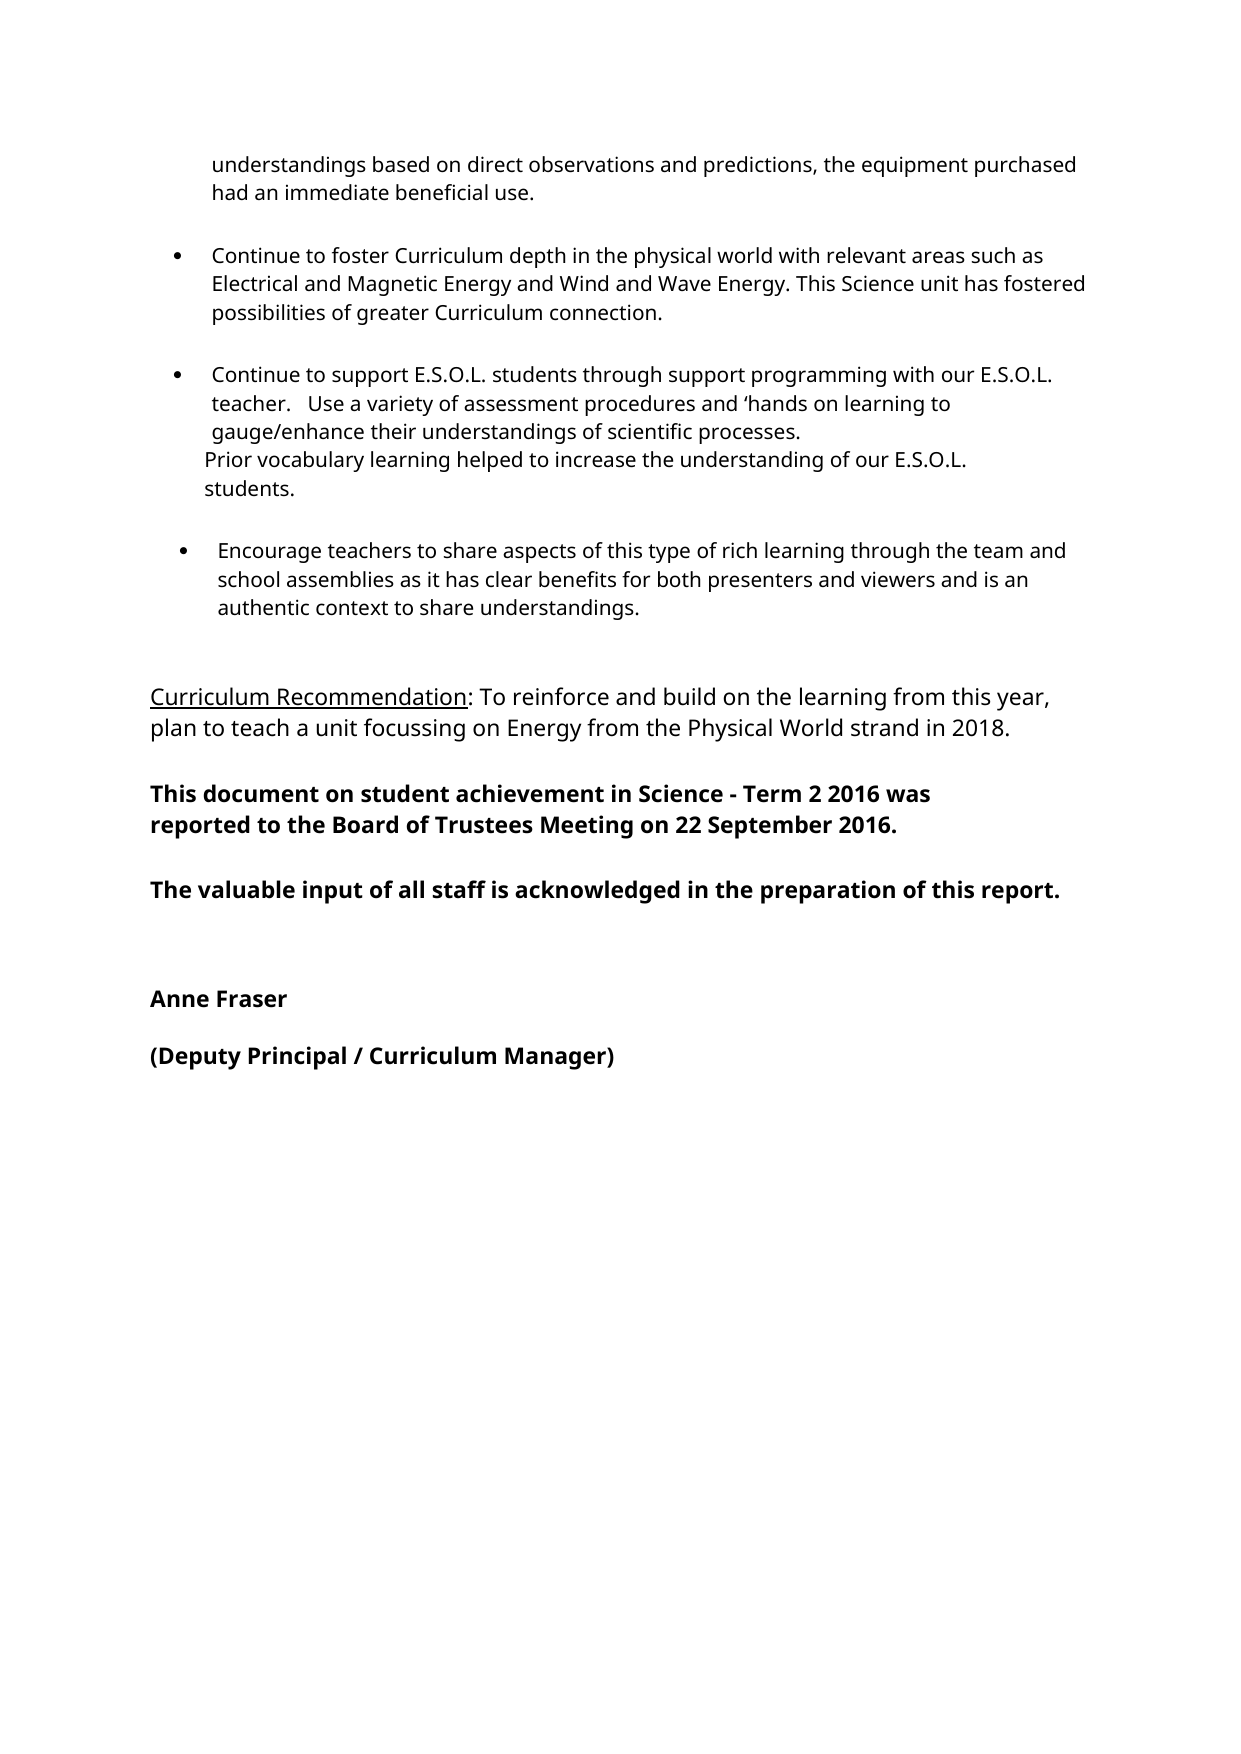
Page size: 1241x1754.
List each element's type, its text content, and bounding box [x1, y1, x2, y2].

text This document on student achievement in Science - Term 2 2016 was [150, 777, 1090, 809]
text (Deputy Principal / Curriculum Manager) [150, 1040, 1090, 1071]
list Continue to support E.S.O.L. students through support programming with our E.S.O.L. teacher. Use a variety of assessment procedures and ‘hands on learning to gauge/enhance their understandings of scientific processes. [174, 360, 1090, 446]
text The valuable input of all staff is acknowledged in the preparation of this report. [150, 874, 1090, 905]
text reported to the Board of Trustees Meeting on 22 September 2016. [150, 809, 1090, 840]
list Continue to foster Curriculum depth in the physical world with relevant areas such as Electrical and Magnetic Energy and Wind and Wave Energy. This Science unit has fostered possibilities of greater Curriculum connection. [174, 241, 1090, 326]
list Encourage teachers to share aspects of this type of rich learning through the team and school assemblies as it has clear benefits for both presenters and viewers and is an authentic context to share understandings. [180, 537, 1090, 622]
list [174, 150, 1090, 207]
text students. [150, 474, 1090, 502]
text Anne Fraser [150, 905, 1090, 1014]
text Curriculum Recommendation: To reinforce and build on the learning from this year, plan to teach a unit focussing on Energy from the Physical World strand in 2018. [150, 681, 1090, 743]
text Prior vocabulary learning helped to increase the understanding of our E.S.O.L. [150, 446, 1090, 474]
